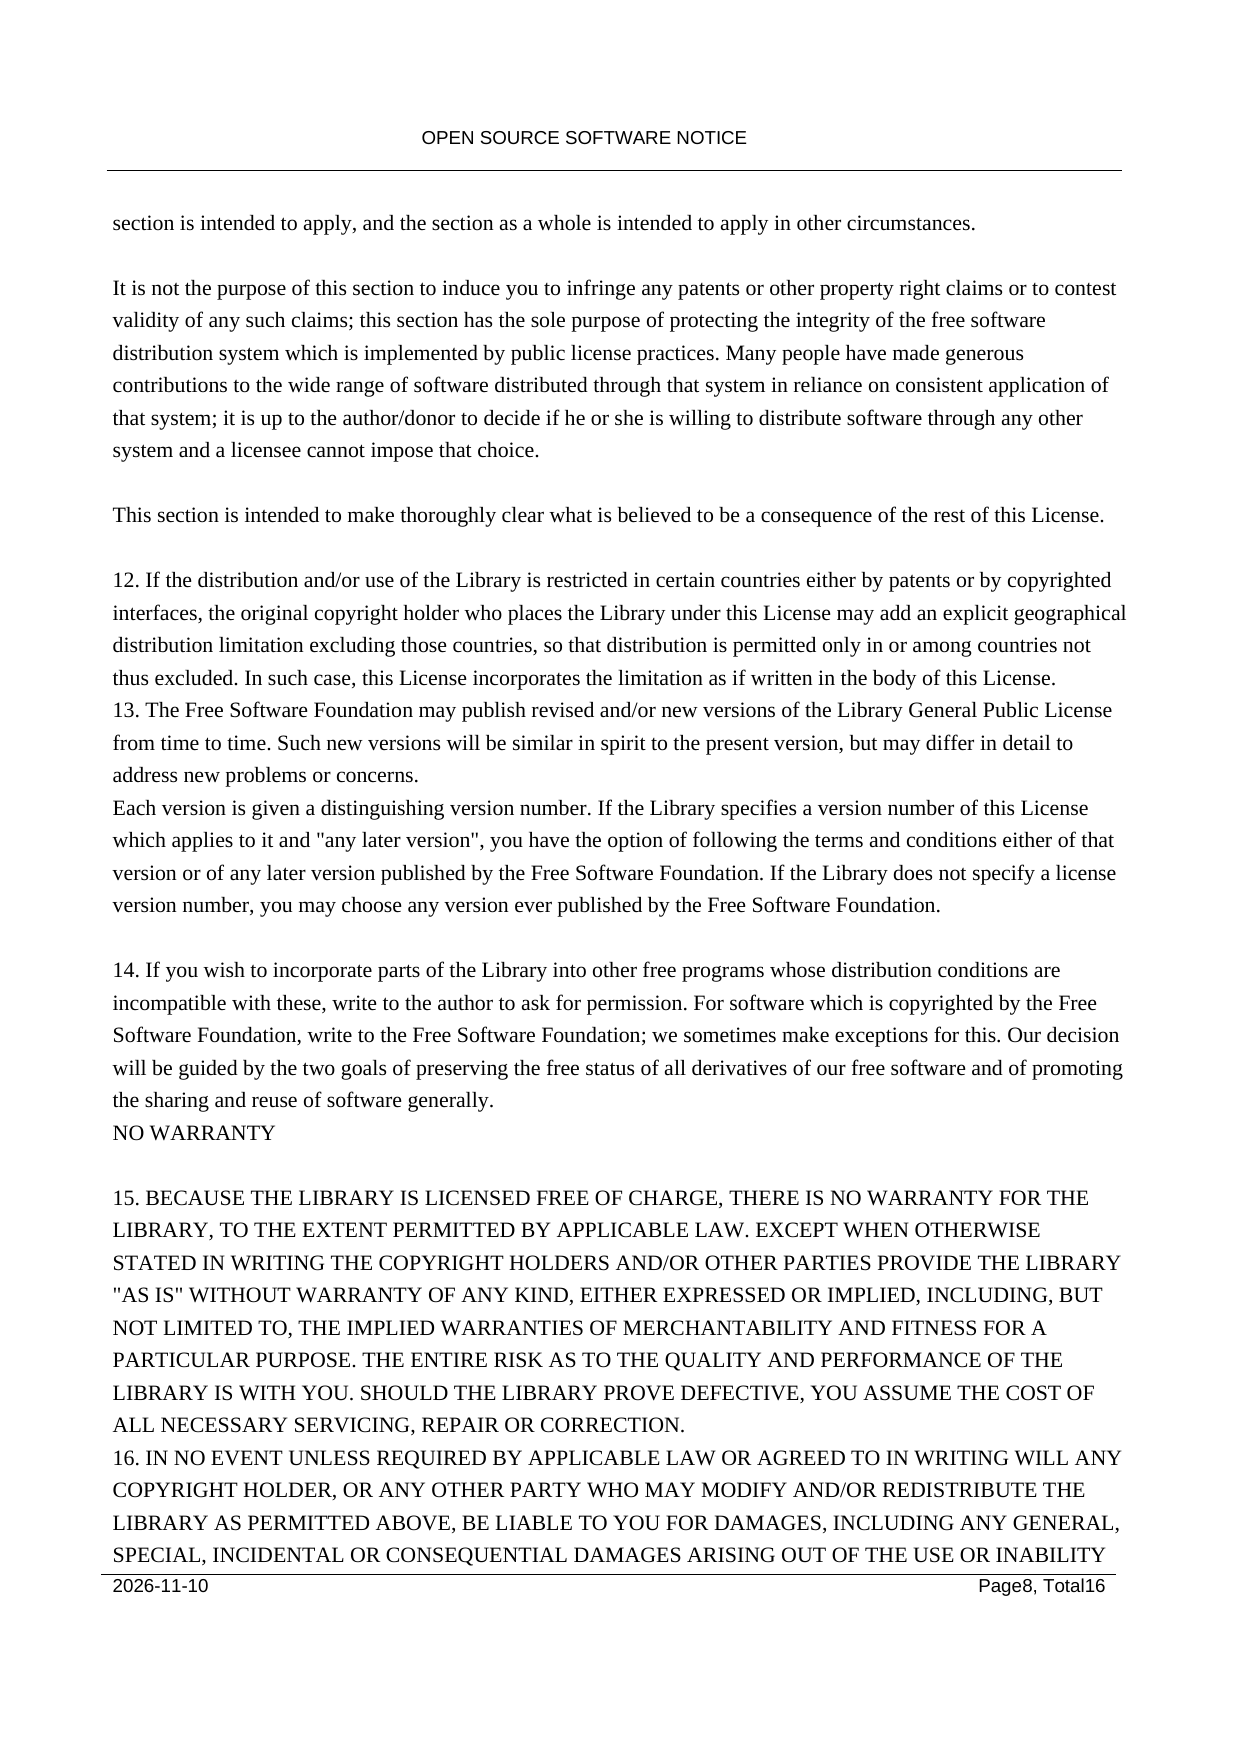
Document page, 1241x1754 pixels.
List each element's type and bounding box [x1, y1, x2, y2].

text [112, 206, 1128, 1571]
